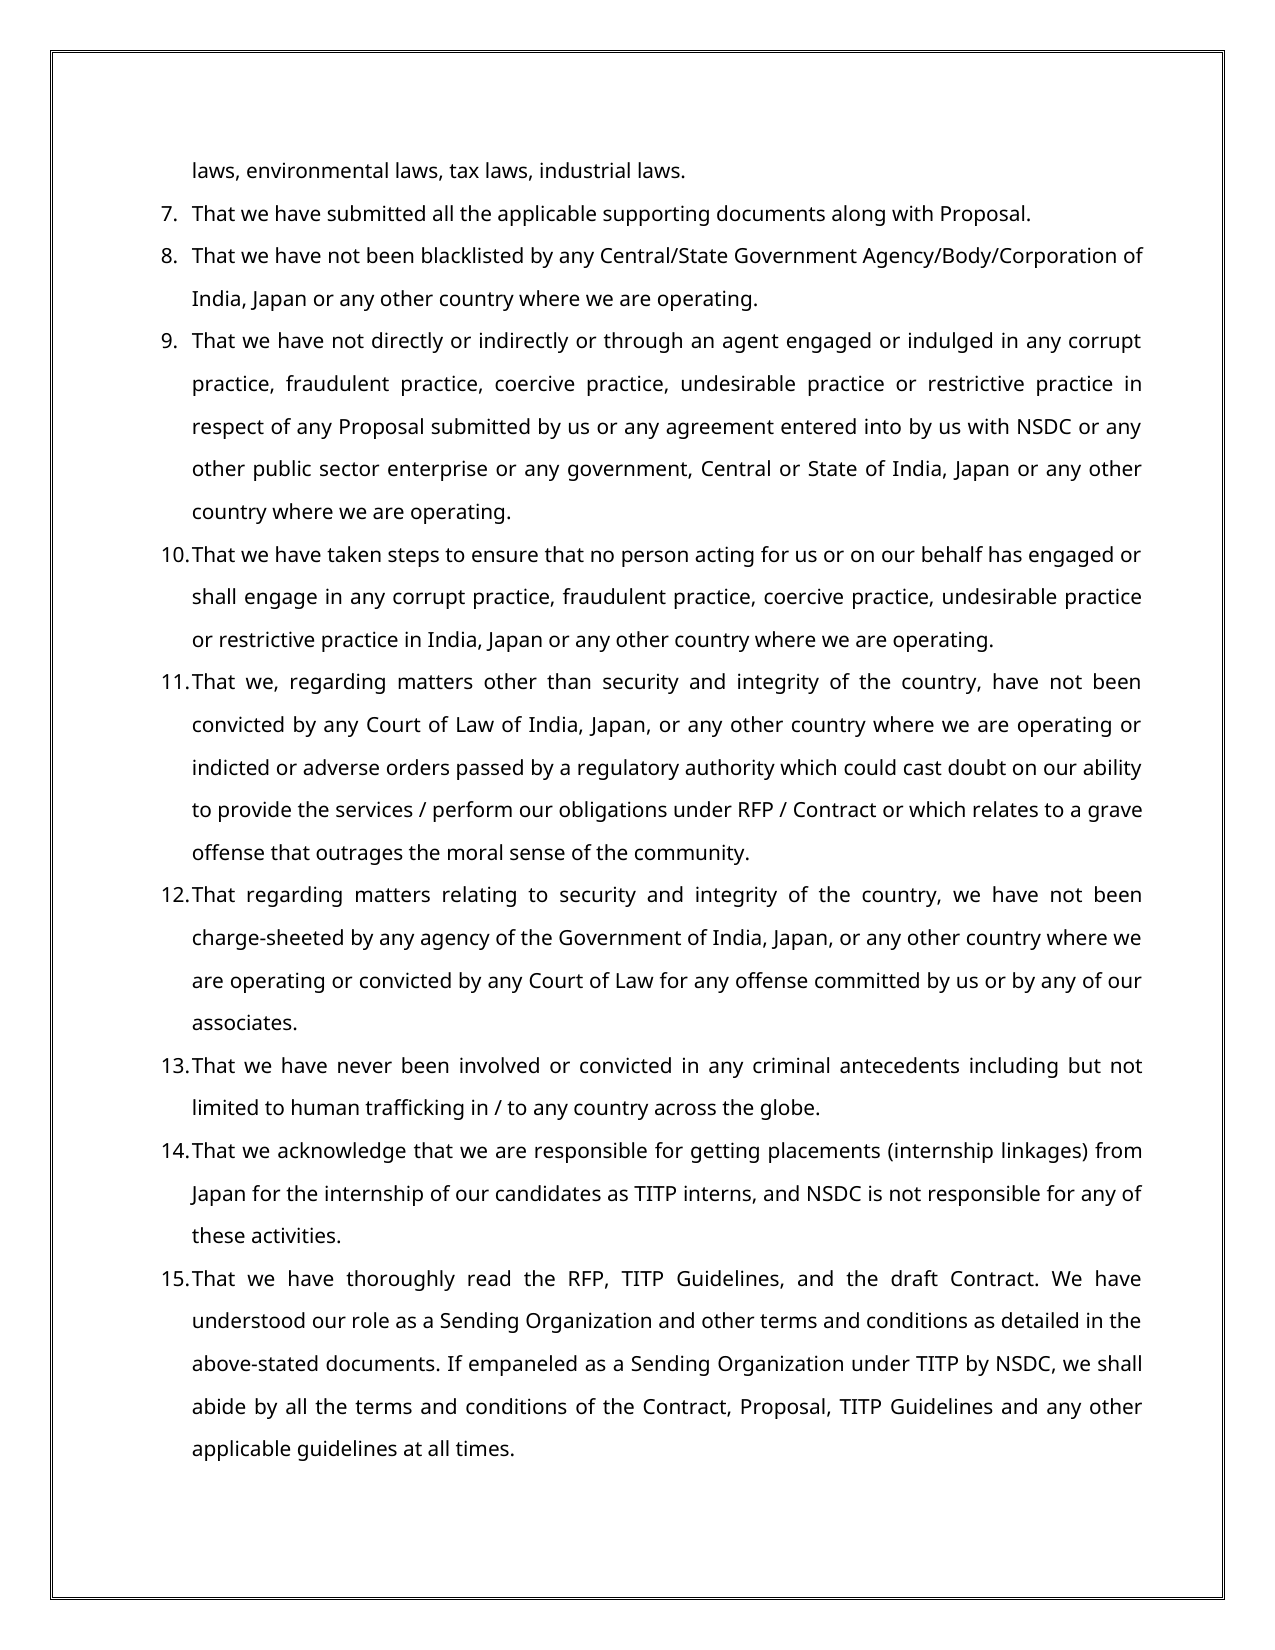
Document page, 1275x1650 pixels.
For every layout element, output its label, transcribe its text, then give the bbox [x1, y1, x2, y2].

list That we have never been involved or convicted in any criminal antecedents including but not limited to human trafficking in / to any country across the globe. [161, 1051, 1144, 1122]
list That we have thoroughly read the RFP, TITP Guidelines, and the draft Contract. We have understood our role as a Sending Organization and other terms and conditions as detailed in the above-stated documents. If empaneled as a Sending Organization under TITP by NSDC, we shall abide by all the terms and conditions of the Contract, Proposal, TITP Guidelines and any other applicable guidelines at all times. [161, 1264, 1144, 1463]
list That we have not been blacklisted by any Central/State Government Agency/Body/Corporation of India, Japan or any other country where we are operating. [161, 241, 1144, 312]
list That we have submitted all the applicable supporting documents along with Proposal. [161, 199, 1144, 227]
list That we have not directly or indirectly or through an agent engaged or indulged in any corrupt practice, fraudulent practice, coercive practice, undesirable practice or restrictive practice in respect of any Proposal submitted by us or any agreement entered into by us with NSDC or any other public sector enterprise or any government, Central or State of India, Japan or any other country where we are operating. [161, 327, 1144, 526]
list That regarding matters relating to security and integrity of the country, we have not been charge-sheeted by any agency of the Government of India, Japan, or any other country where we are operating or convicted by any Court of Law for any offense committed by us or by any of our associates. [161, 881, 1144, 1037]
list That we, regarding matters other than security and integrity of the country, have not been convicted by any Court of Law of India, Japan, or any other country where we are operating or indicted or adverse orders passed by a regulatory authority which could cast doubt on our ability to provide the services / perform our obligations under RFP / Contract or which relates to a grave offense that outrages the moral sense of the community. [161, 667, 1144, 866]
list That we acknowledge that we are responsible for getting placements (internship linkages) from Japan for the internship of our candidates as TITP interns, and NSDC is not responsible for any of these activities. [161, 1136, 1144, 1250]
list That we have taken steps to ensure that no person acting for us or on our behalf has engaged or shall engage in any corrupt practice, fraudulent practice, coercive practice, undesirable practice or restrictive practice in India, Japan or any other country where we are operating. [161, 540, 1144, 653]
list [161, 156, 1144, 185]
